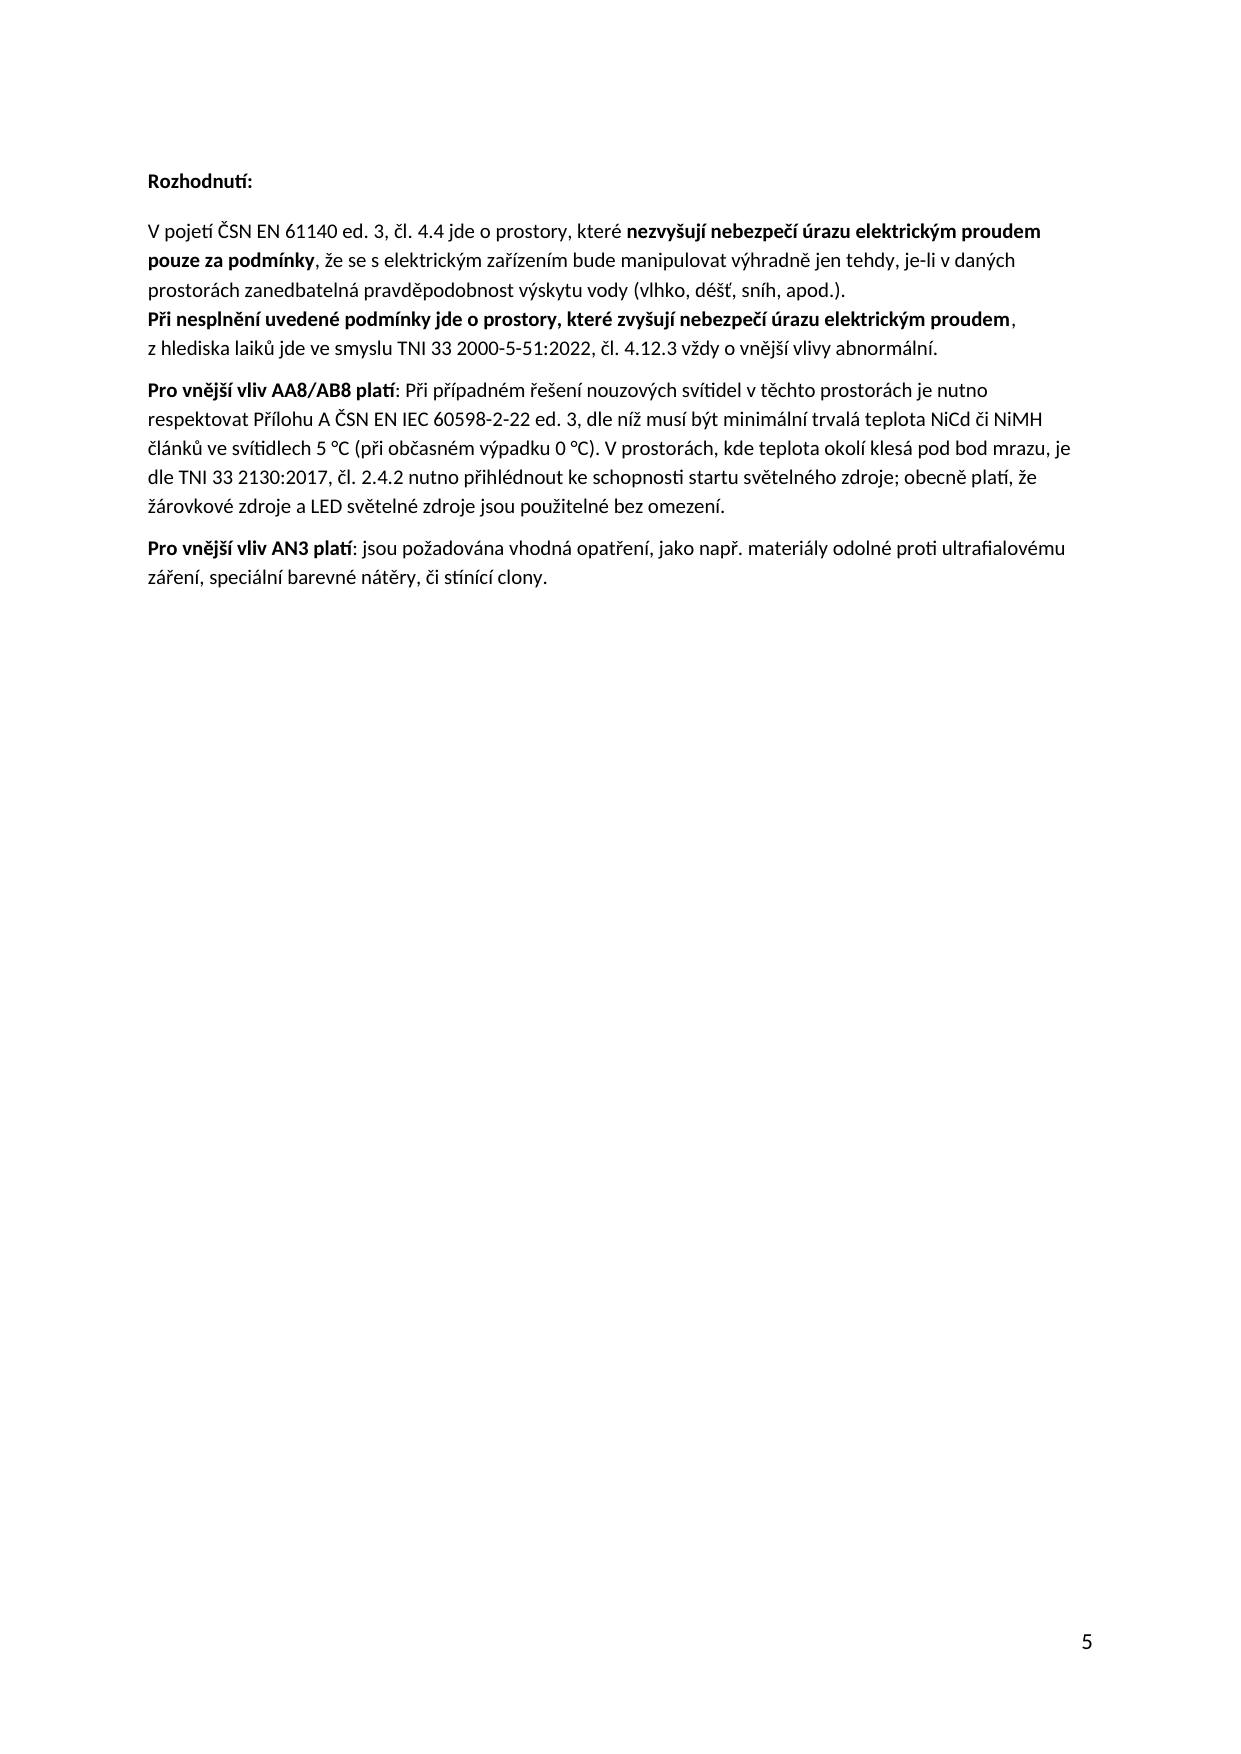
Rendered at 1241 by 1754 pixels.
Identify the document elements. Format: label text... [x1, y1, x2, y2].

text Rozhodnutí: [148, 168, 1093, 194]
text Pro vnější vliv AA8/AB8 platí: Při případném řešení nouzových svítidel v těchto prostorách je nutno respektovat Přílohu A ČSN EN IEC 60598-2-22 ed. 3, dle níž musí být minimální trvalá teplota NiCd či NiMH článků ve svítidlech 5 °C (při občasném výpadku 0 °C). V prostorách, kde teplota okolí klesá pod bod mrazu, je dle TNI 33 2130:2017, čl. 2.4.2 nutno přihlédnout ke schopnosti startu světelného zdroje; obecně platí, že žárovkové zdroje a LED světelné zdroje jsou použitelné bez omezení. [148, 377, 1093, 519]
text V pojetí ČSN EN 61140 ed. 3, čl. 4.4 jde o prostory, které nezvyšují nebezpečí úrazu elektrickým proudem pouze za podmínky, že se s elektrickým zařízením bude manipulovat výhradně jen tehdy, je-li v daných prostorách zanedbatelná pravděpodobnost výskytu vody (vlhko, déšť, sníh, apod.). Při nesplnění uvedené podmínky jde o prostory, které zvyšují nebezpečí úrazu elektrickým proudem, z hlediska laiků jde ve smyslu TNI 33 2000-5-51:2022, čl. 4.12.3 vždy o vnější vlivy abnormální. [148, 218, 1093, 361]
text Pro vnější vliv AN3 platí: jsou požadována vhodná opatření, jako např. materiály odolné proti ultrafialovému záření, speciální barevné nátěry, či stínící clony. [148, 535, 1093, 590]
